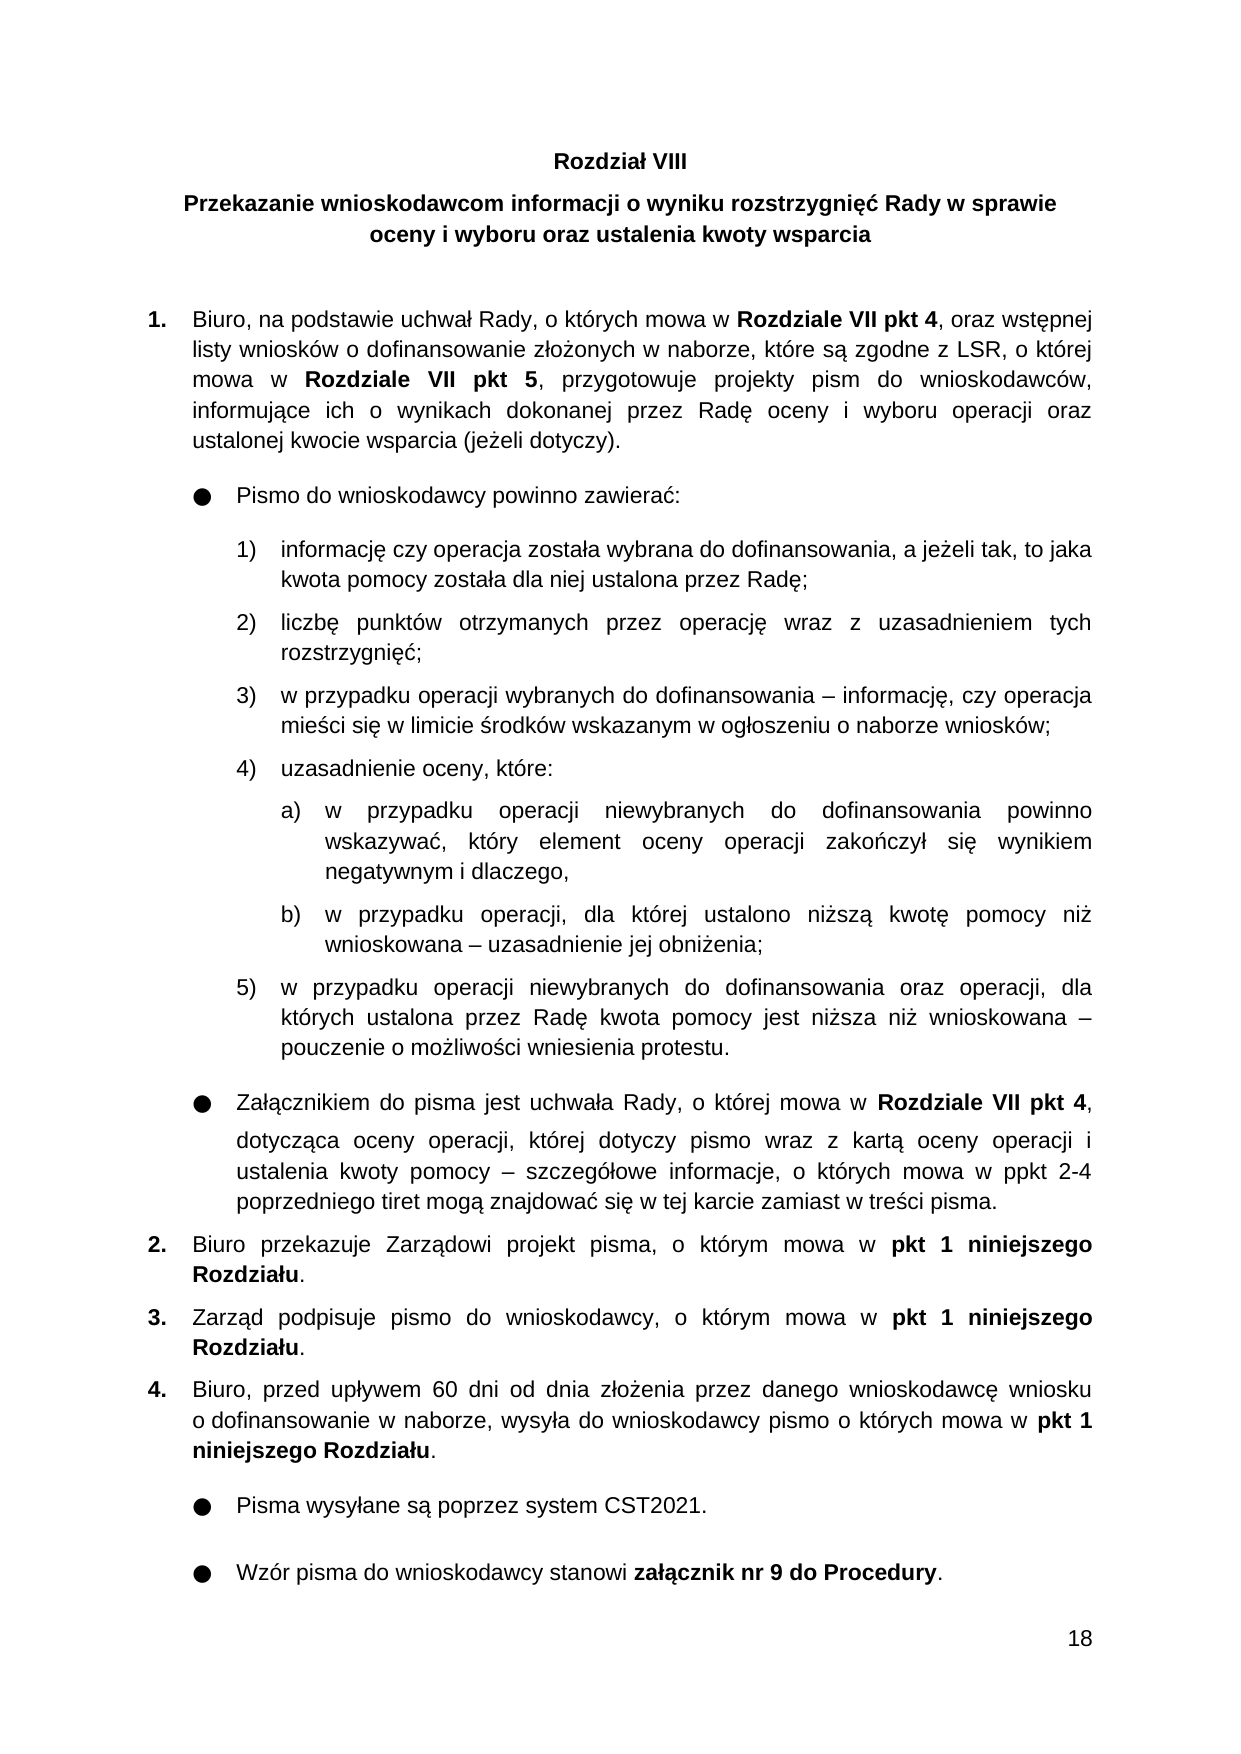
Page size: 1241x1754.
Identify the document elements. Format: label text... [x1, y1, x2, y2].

list Biuro przekazuje Zarządowi projekt pisma, o którym mowa w pkt 1 niniejszego Rozdziału. [148, 1231, 1093, 1287]
list uzasadnienie oceny, które: [236, 755, 1093, 781]
text Przekazanie wnioskodawcom informacji o wyniku rozstrzygnięć Rady w sprawie oceny i wyboru oraz ustalenia kwoty wsparcia [148, 190, 1093, 247]
list w przypadku operacji, dla której ustalono niższą kwotę pomocy niż wnioskowana – uzasadnienie jej obniżenia; [281, 901, 1093, 957]
list Zarząd podpisuje pismo do wnioskodawcy, o którym mowa w pkt 1 niniejszego Rozdziału. [148, 1303, 1093, 1360]
list Załącznikiem do pisma jest uchwała Rady, o której mowa w Rozdziale VII pkt 4, dotycząca oceny operacji, której dotyczy pismo wraz z kartą oceny operacji i ustalenia kwoty pomocy – szczegółowe informacje, o których mowa w ppkt 2-4 poprzedniego tiret mogą znajdować się w tej karcie zamiast w treści pisma. [192, 1077, 1093, 1214]
list w przypadku operacji niewybranych do dofinansowania powinno wskazywać, który element oceny operacji zakończył się wynikiem negatywnym i dlaczego, [281, 797, 1093, 884]
list Pismo do wnioskodawcy powinno zawierać: [192, 469, 1093, 516]
list Wzór pisma do wnioskodawcy stanowi załącznik nr 9 do Procedury. [192, 1546, 1093, 1593]
list Pisma wysyłane są poprzez system CST2021. [192, 1479, 1093, 1526]
list w przypadku operacji wybranych do dofinansowania – informację, czy operacja mieści się w limicie środków wskazanym w ogłoszeniu o naborze wniosków; [236, 682, 1093, 738]
list informację czy operacja została wybrana do dofinansowania, a jeżeli tak, to jaka kwota pomocy została dla niej ustalona przez Radę; [236, 536, 1093, 592]
list Biuro, na podstawie uchwał Rady, o których mowa w Rozdziale VII pkt 4, oraz wstępnej listy wniosków o dofinansowanie złożonych w naborze, które są zgodne z LSR, o której mowa w Rozdziale VII pkt 5, przygotowuje projekty pism do wnioskodawców, informujące ich o wynikach dokonanej przez Radę oceny i wyboru operacji oraz ustalonej kwocie wsparcia (jeżeli dotyczy). [148, 306, 1093, 453]
text Rozdział VIII [148, 148, 1093, 174]
list w przypadku operacji niewybranych do dofinansowania oraz operacji, dla których ustalona przez Radę kwota pomocy jest niższa niż wnioskowana – pouczenie o możliwości wniesienia protestu. [236, 973, 1093, 1060]
list Biuro, przed upływem 60 dni od dnia złożenia przez danego wnioskodawcę wniosku o dofinansowanie w naborze, wysyła do wnioskodawcy pismo o których mowa w pkt 1 niniejszego Rozdziału. [148, 1376, 1093, 1463]
list liczbę punktów otrzymanych przez operację wraz z uzasadnieniem tych rozstrzygnięć; [236, 609, 1093, 665]
